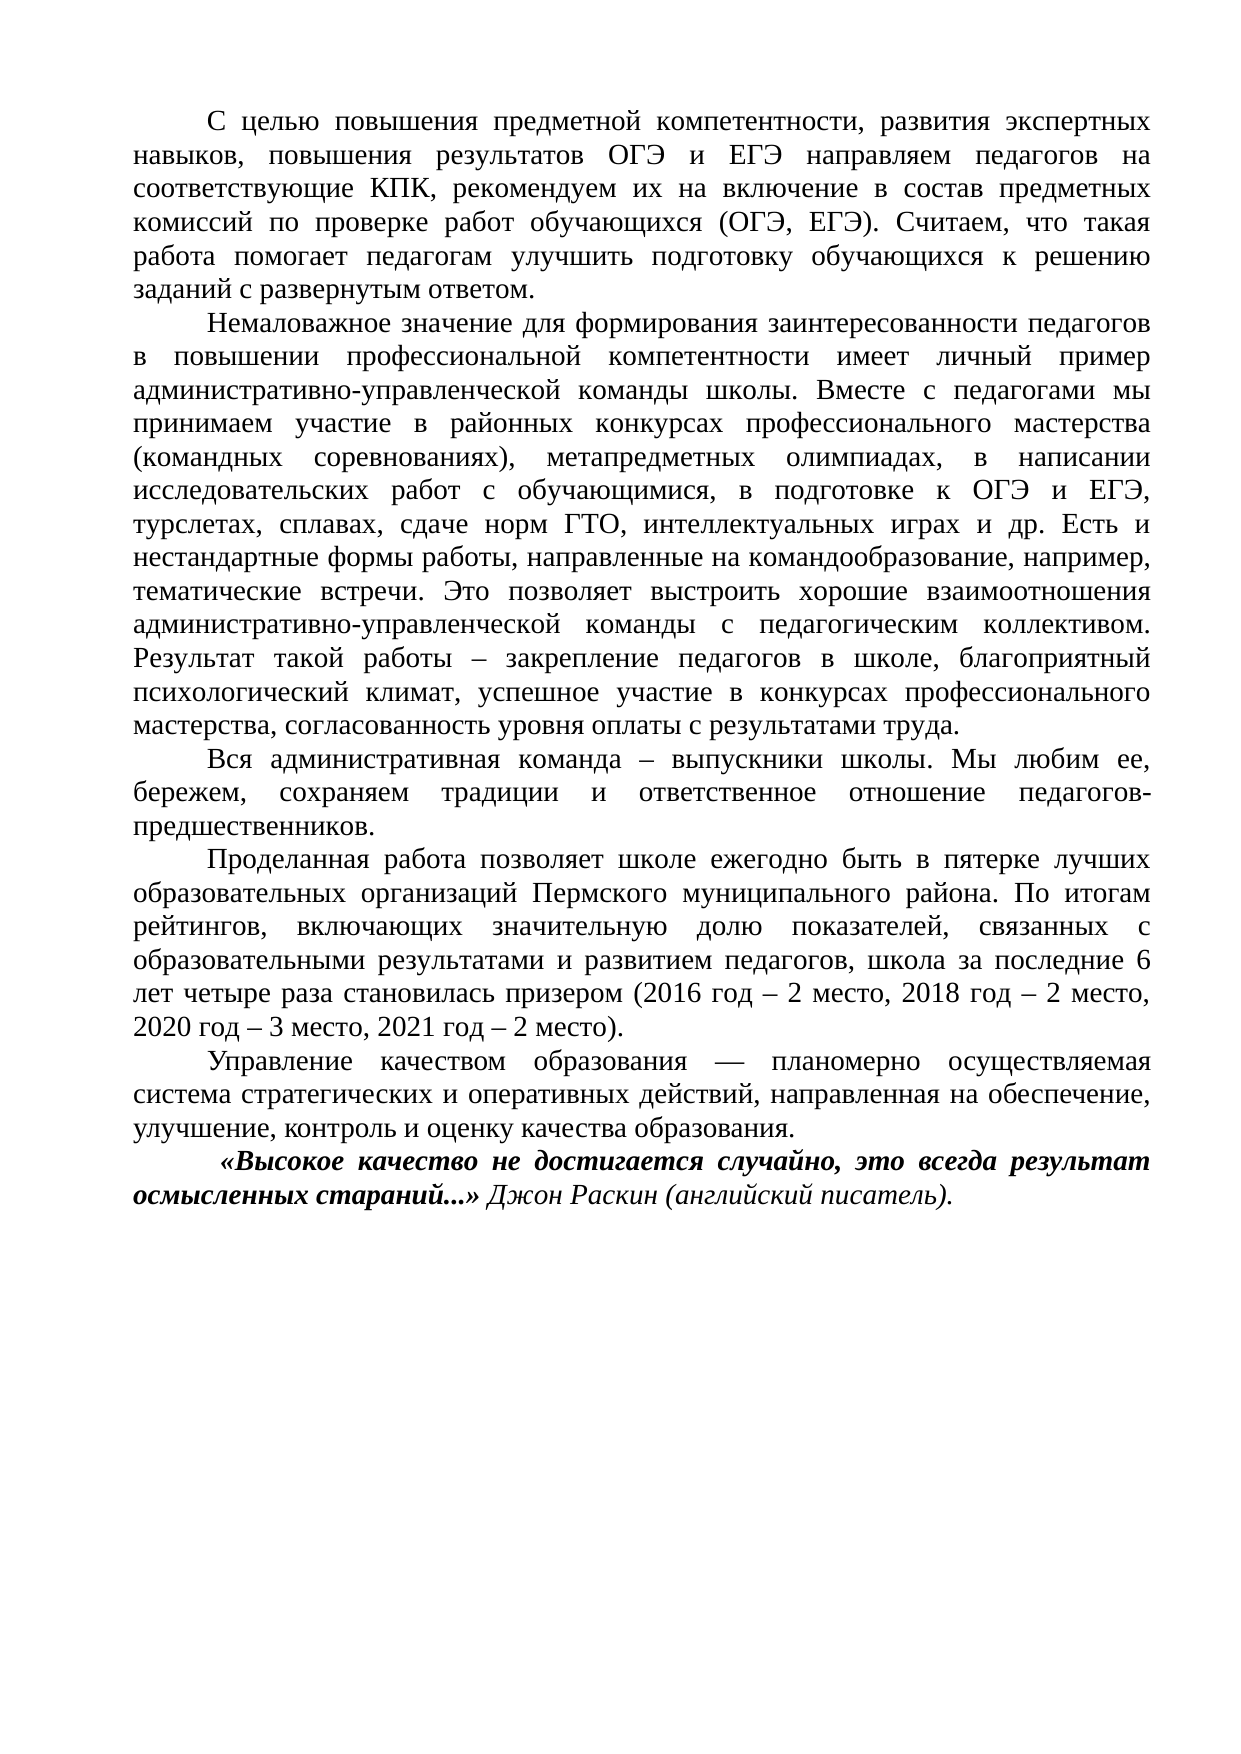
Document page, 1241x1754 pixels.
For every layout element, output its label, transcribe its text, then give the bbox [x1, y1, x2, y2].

text Управление качеством образования — планомерно осуществляемая система стратегических и оперативных действий, направленная на обеспечение, улучшение, контроль и оценку качества образования. [133, 1043, 1152, 1143]
text «Высокое качество не достигается случайно, это всегда результат осмысленных стараний...» Джон Раскин (английский писатель). [133, 1143, 1152, 1210]
text Вся административная команда – выпускники школы. Мы любим ее, бережем, сохраняем традиции и ответственное отношение педагогов-предшественников. [133, 741, 1152, 841]
text Немаловажное значение для формирования заинтересованности педагогов в повышении профессиональной компетентности имеет личный пример административно-управленческой команды школы. Вместе с педагогами мы принимаем участие в районных конкурсах профессионального мастерства (командных соревнованиях), метапредметных олимпиадах, в написании исследовательских работ с обучающимися, в подготовке к ОГЭ и ЕГЭ, турслетах, сплавах, сдаче норм ГТО, интеллектуальных играх и др. Есть и нестандартные формы работы, направленные на командообразование, например, тематические встречи. Это позволяет выстроить хорошие взаимоотношения административно-управленческой команды с педагогическим коллективом. Результат такой работы – закрепление педагогов в школе, благоприятный психологический климат, успешное участие в конкурсах профессионального мастерства, согласованность уровня оплаты с результатами труда. [133, 305, 1152, 741]
list С целью повышения предметной компетентности, развития экспертных навыков, повышения результатов ОГЭ и ЕГЭ направляем педагогов на соответствующие КПК, рекомендуем их на включение в состав предметных комиссий по проверке работ обучающихся (ОГЭ, ЕГЭ). Считаем, что такая работа помогает педагогам улучшить подготовку обучающихся к решению заданий с развернутым ответом. [133, 103, 1152, 305]
text Проделанная работа позволяет школе ежегодно быть в пятерке лучших образовательных организаций Пермского муниципального района. По итогам рейтингов, включающих значительную долю показателей, связанных с образовательными результатами и развитием педагогов, школа за последние 6 лет четыре раза становилась призером (2016 год – 2 место, 2018 год – 2 место, 2020 год – 3 место, 2021 год – 2 место). [133, 841, 1152, 1043]
